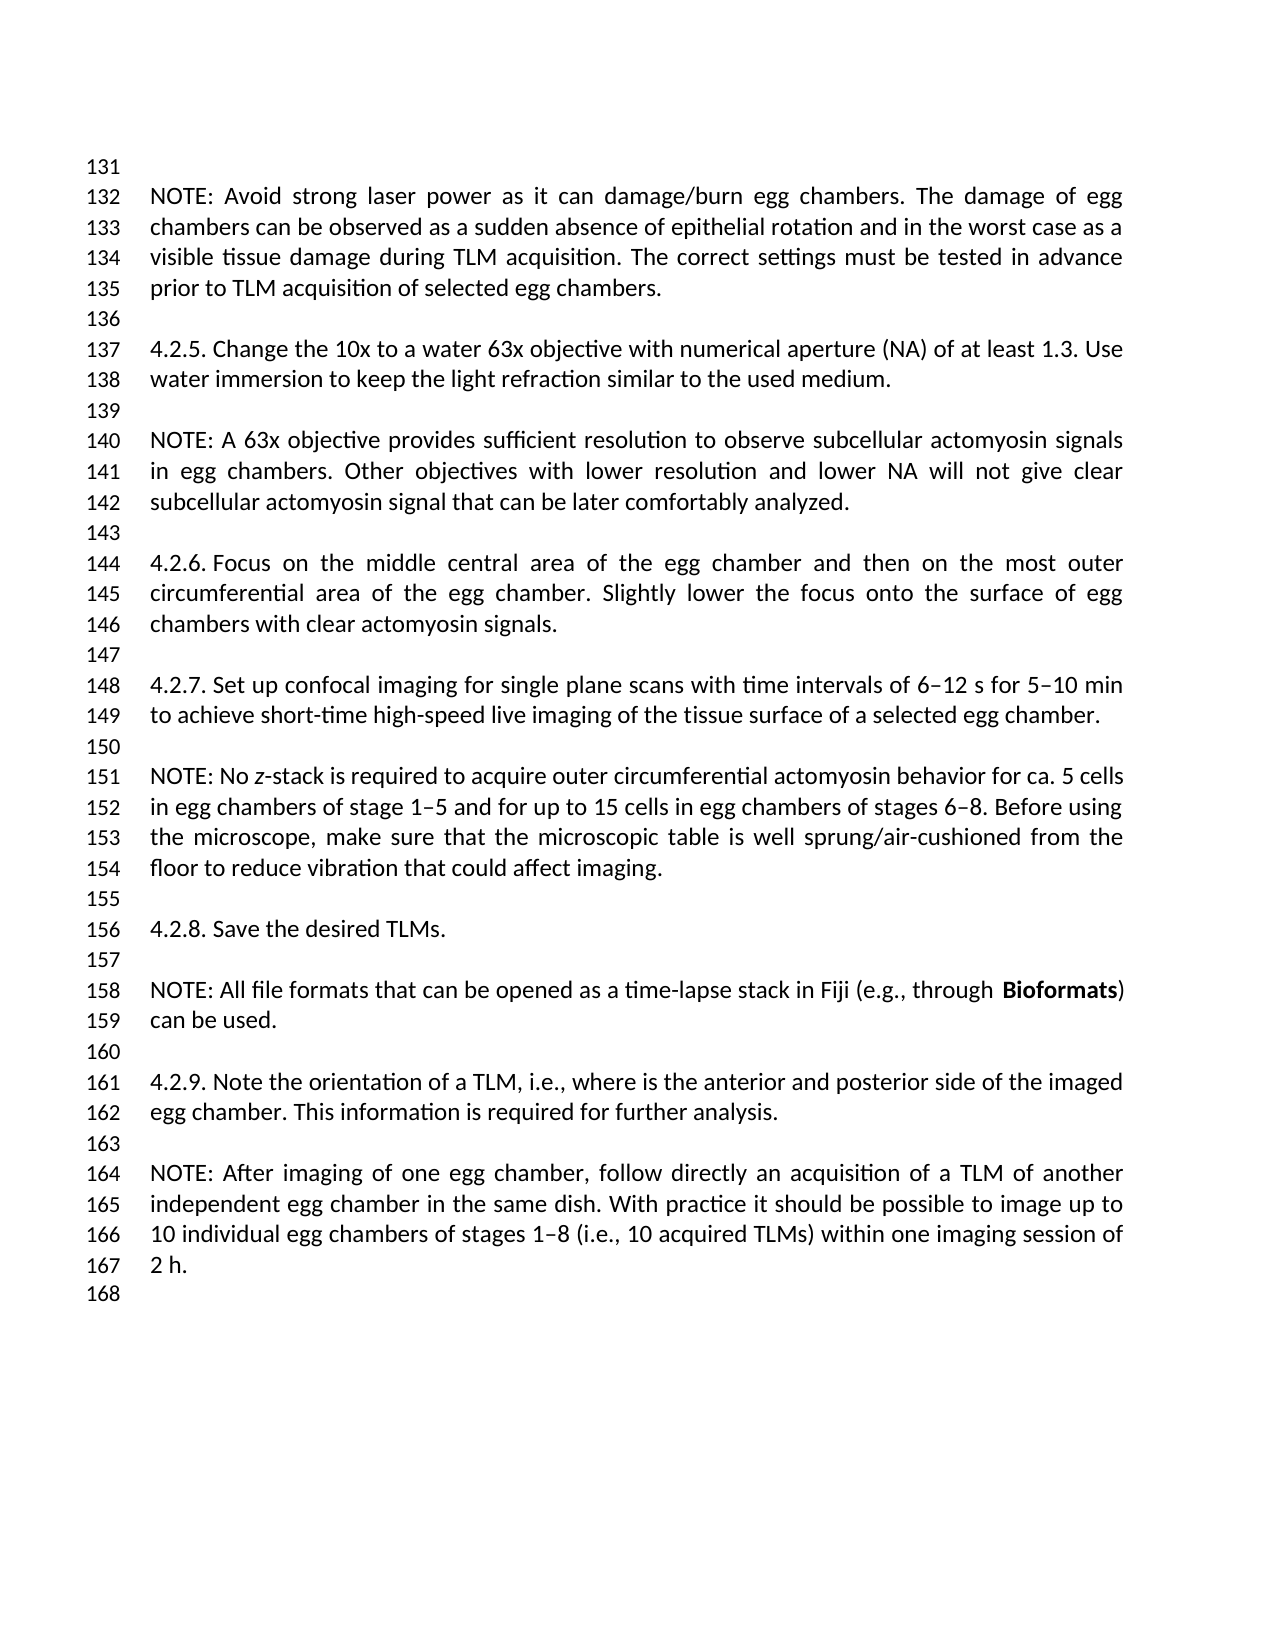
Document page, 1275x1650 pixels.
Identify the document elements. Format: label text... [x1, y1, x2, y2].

list Save the desired TLMs. [150, 913, 1125, 943]
text NOTE: No z-stack is required to acquire outer circumferential actomyosin behavior for ca. 5 cells in egg chambers of stage 1‒5 and for up to 15 cells in egg chambers of stages 6‒8. Before using the microscope, make sure that the microscopic table is well sprung/air-cushioned from the floor to reduce vibration that could affect imaging. [150, 760, 1125, 882]
text NOTE: Avoid strong laser power as it can damage/burn egg chambers. The damage of egg chambers can be observed as a sudden absence of epithelial rotation and in the worst case as a visible tissue damage during TLM acquisition. The correct settings must be tested in advance prior to TLM acquisition of selected egg chambers. [150, 181, 1125, 303]
text NOTE: A 63x objective provides sufficient resolution to observe subcellular actomyosin signals in egg chambers. Other objectives with lower resolution and lower NA will not give clear subcellular actomyosin signal that can be later comfortably analyzed. [150, 425, 1125, 516]
list Set up confocal imaging for single plane scans with time intervals of 6‒12 s for 5‒10 min to achieve short-time high-speed live imaging of the tissue surface of a selected egg chamber. [150, 669, 1125, 730]
list Change the 10x to a water 63x objective with numerical aperture (NA) of at least 1.3. Use water immersion to keep the light refraction similar to the used medium. [150, 333, 1125, 394]
list Note the orientation of a TLM, i.e., where is the anterior and posterior side of the imaged egg chamber. This information is required for further analysis. [150, 1066, 1125, 1127]
text NOTE: After imaging of one egg chamber, follow directly an acquisition of a TLM of another independent egg chamber in the same dish. With practice it should be possible to image up to 10 individual egg chambers of stages 1‒8 (i.e., 10 acquired TLMs) within one imaging session of 2 h. [150, 1157, 1125, 1279]
list Focus on the middle central area of the egg chamber and then on the most outer circumferential area of the egg chamber. Slightly lower the focus onto the surface of egg chambers with clear actomyosin signals. [150, 547, 1125, 638]
text NOTE: All file formats that can be opened as a time-lapse stack in Fiji (e.g., through Bioformats) can be used. [150, 974, 1125, 1035]
